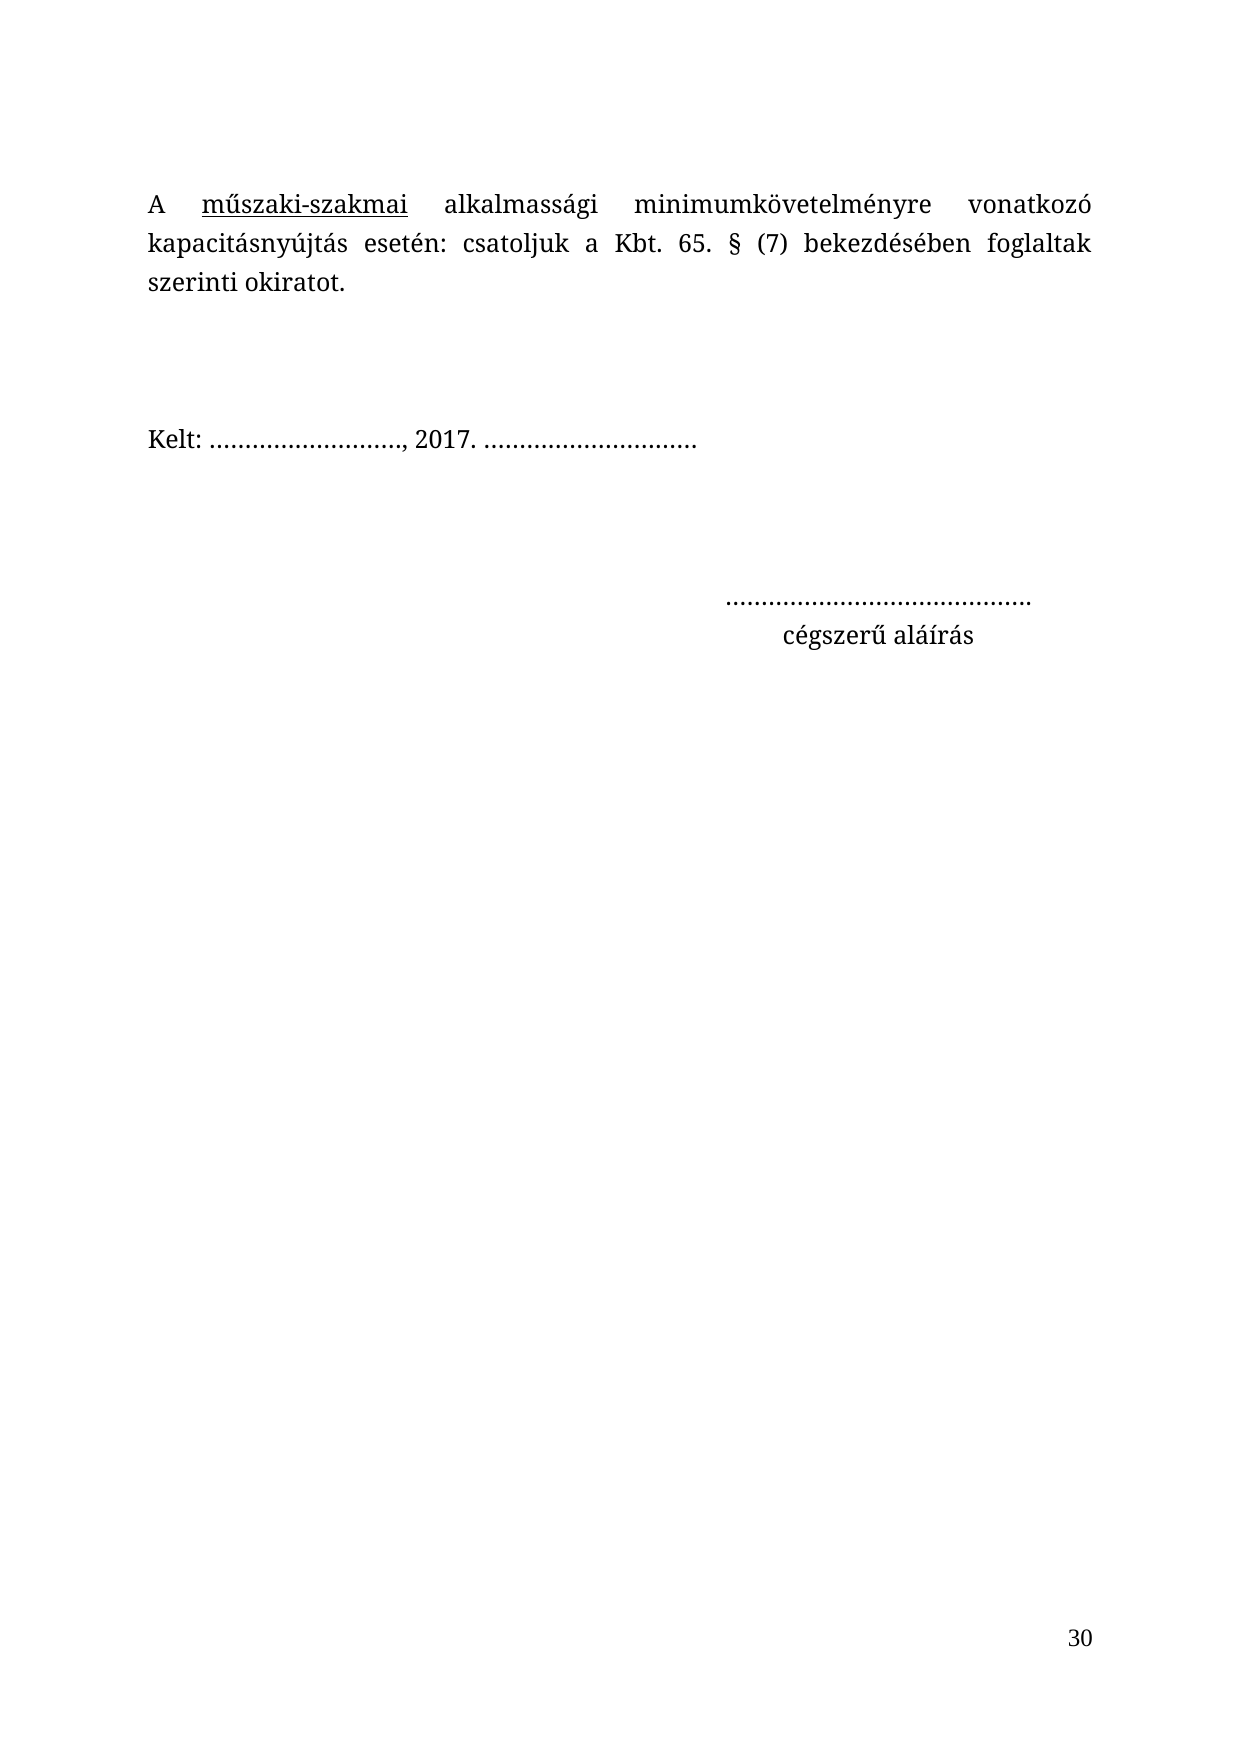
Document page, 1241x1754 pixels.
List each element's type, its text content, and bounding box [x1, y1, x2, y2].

text cégszerű aláírás [664, 618, 1093, 652]
text A műszaki-szakmai alkalmassági minimumkövetelményre vonatkozó kapacitásnyújtás esetén: csatoljuk a Kbt. 65. § (7) bekezdésében foglaltak szerinti okiratot. [148, 187, 1093, 299]
text Kelt: ………………………, 2017. ………………………… [148, 422, 1093, 456]
text ……………………………………. [664, 578, 1093, 612]
